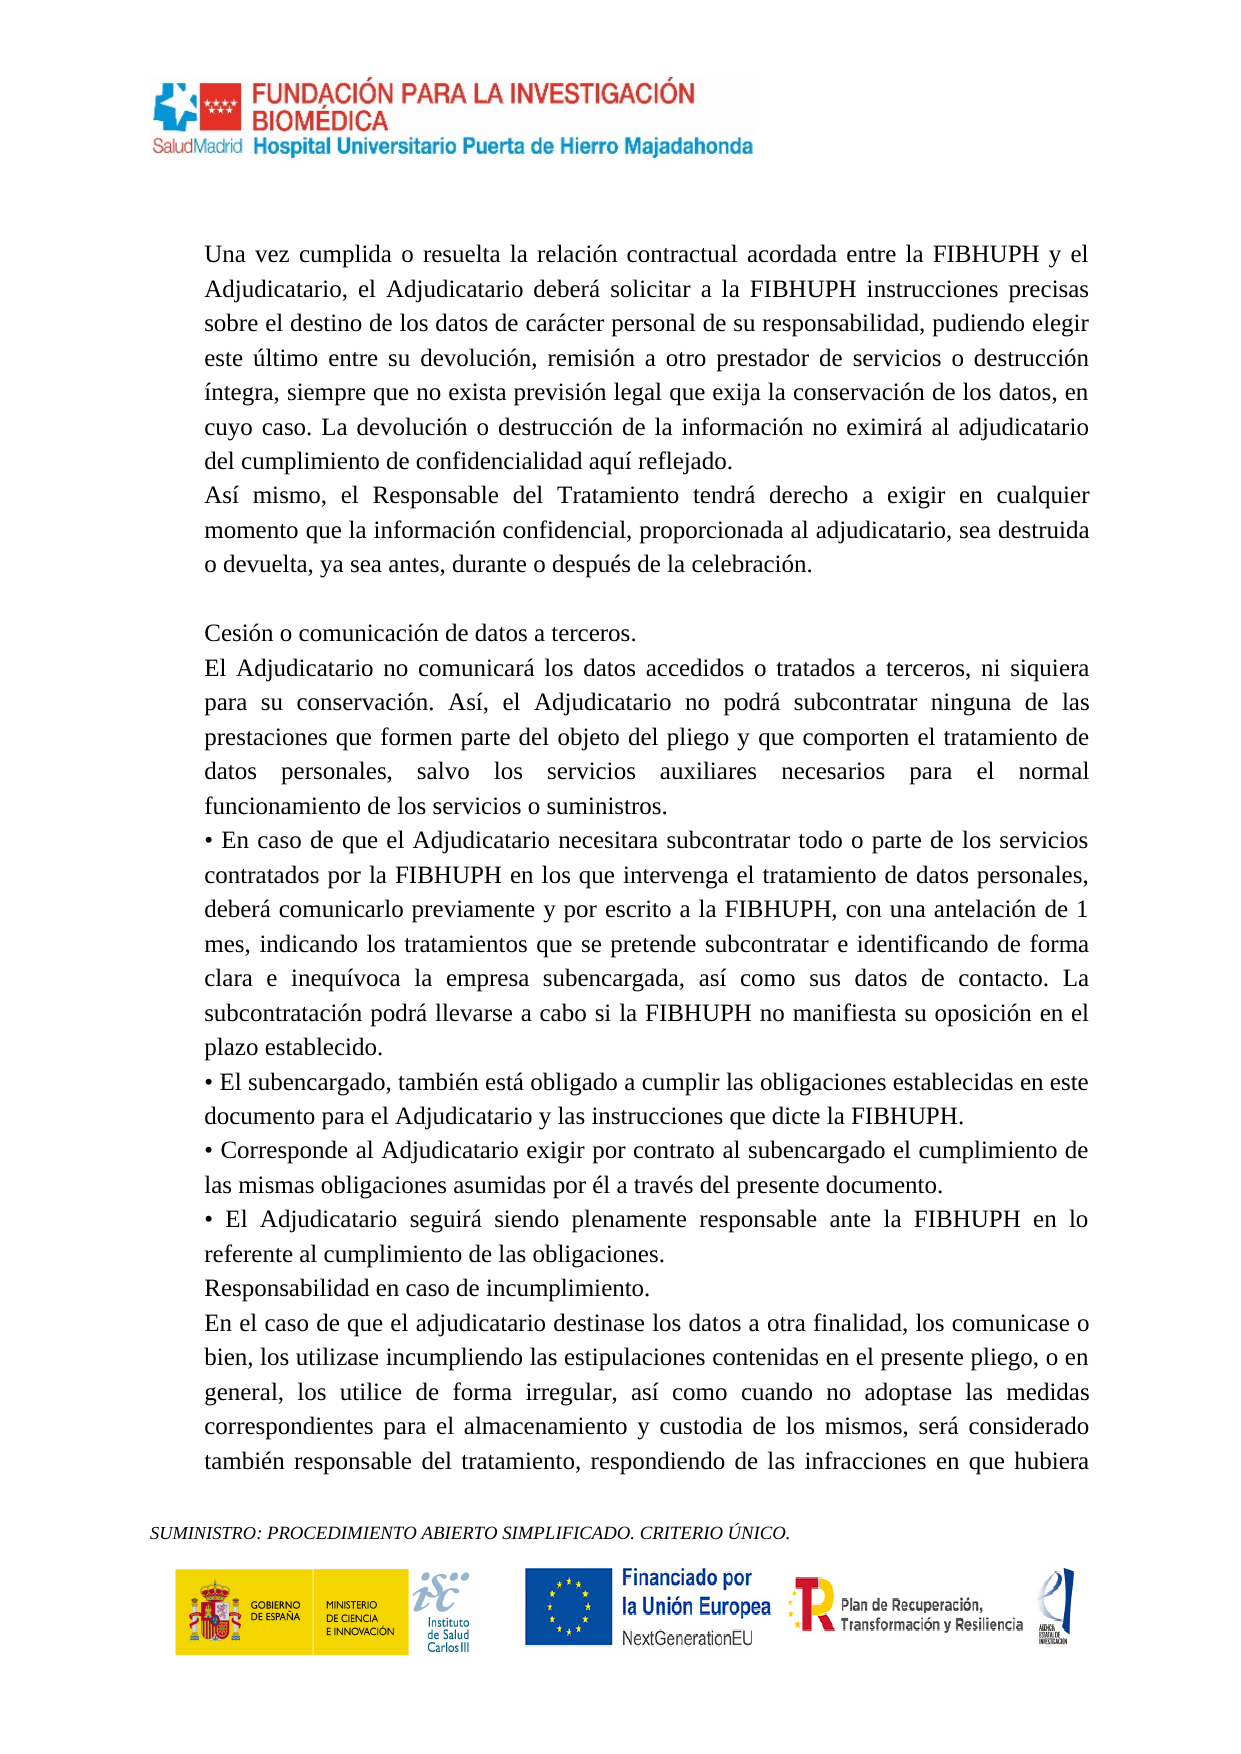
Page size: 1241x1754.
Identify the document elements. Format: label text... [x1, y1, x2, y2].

text • El Adjudicatario seguirá siendo plenamente responsable ante la FIBHUPH en lo referente al cumplimiento de las obligaciones. [204, 1204, 1090, 1268]
picture [175, 1569, 477, 1655]
text Cesión o comunicación de datos a terceros. [204, 618, 1090, 647]
text Así mismo, el Responsable del Tratamiento tendrá derecho a exigir en cualquier momento que la información confidencial, proporcionada al adjudicatario, sea destruida o devuelta, ya sea antes, durante o después de la celebración. [204, 481, 1090, 578]
text Responsabilidad en caso de incumplimiento. [204, 1273, 1090, 1302]
text El Adjudicatario no comunicará los datos accedidos o tratados a terceros, ni siquiera para su conservación. Así, el Adjudicatario no podrá subcontratar ninguna de las prestaciones que formen parte del objeto del pliego y que comporten el tratamiento de datos personales, salvo los servicios auxiliares necesarios para el normal funcionamiento de los servicios o suministros. [204, 653, 1090, 819]
text • En caso de que el Adjudicatario necesitara subcontratar todo o parte de los servicios contratados por la FIBHUPH en los que intervenga el tratamiento de datos personales, deberá comunicarlo previamente y por escrito a la FIBHUPH, con una antelación de 1 mes, indicando los tratamientos que se pretende subcontratar e identificando de forma clara e inequívoca la empresa subencargada, así como sus datos de contacto. La subcontratación podrá llevarse a cabo si la FIBHUPH no manifiesta su oposición en el plazo establecido. [204, 825, 1090, 1061]
picture [150, 75, 755, 161]
picture [522, 1557, 1084, 1655]
text • Corresponde al Adjudicatario exigir por contrato al subencargado el cumplimiento de las mismas obligaciones asumidas por él a través del presente documento. [204, 1136, 1090, 1199]
text Una vez cumplida o resuelta la relación contractual acordada entre la FIBHUPH y el Adjudicatario, el Adjudicatario deberá solicitar a la FIBHUPH instrucciones precisas sobre el destino de los datos de carácter personal de su responsabilidad, pudiendo elegir este último entre su devolución, remisión a otro prestador de servicios o destrucción íntegra, siempre que no exista previsión legal que exija la conservación de los datos, en cuyo caso. La devolución o destrucción de la información no eximirá al adjudicatario del cumplimiento de confidencialidad aquí reflejado. [204, 239, 1090, 475]
text • El subencargado, también está obligado a cumplir las obligaciones establecidas en este documento para el Adjudicatario y las instrucciones que dicte la FIBHUPH. [204, 1067, 1090, 1130]
